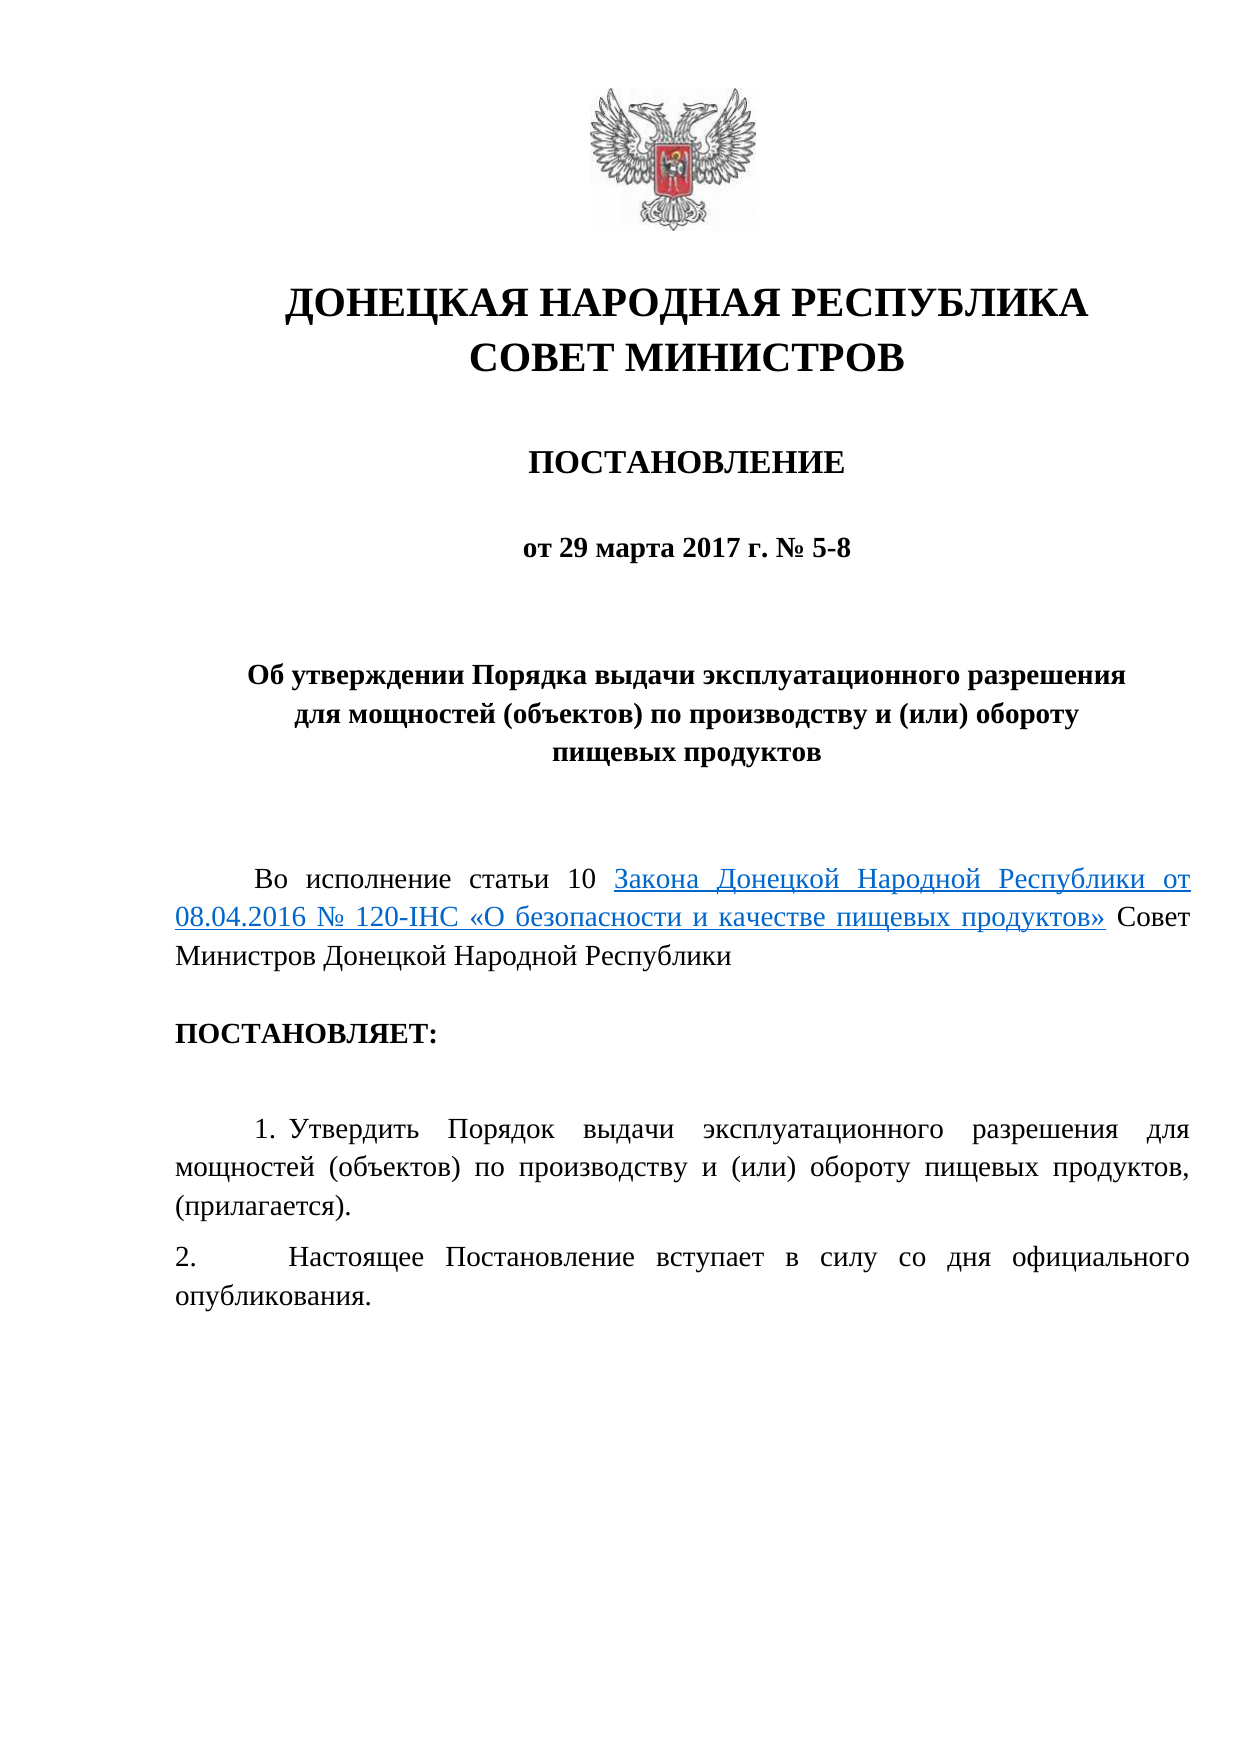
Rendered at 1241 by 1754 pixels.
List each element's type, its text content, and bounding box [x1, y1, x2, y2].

text Во исполнение статьи 10 Закона Донецкой Народной Республики от 08.04.2016 № 120-IHC «О безопасности и качестве пищевых продуктов» Совет Министров Донецкой Народной Республики [175, 861, 1190, 972]
text ДОНЕЦКАЯ НАРОДНАЯ РЕСПУБЛИКА [183, 277, 1190, 325]
text пищевых продуктов [183, 734, 1190, 768]
text от 29 марта 2017 г. № 5-8 [183, 531, 1190, 564]
list Утвердить Порядок выдачи эксплуатационного разрешения для мощностей (объектов) по производству и (или) обороту пищевых продуктов, (прилагается). [175, 1111, 1190, 1222]
list Настоящее Постановление вступает в силу со дня официального опубликования. [175, 1239, 1190, 1311]
text ПОСТАНОВЛЕНИЕ [183, 442, 1190, 481]
text СОВЕТ МИНИСТРОВ [183, 332, 1190, 380]
picture [590, 88, 756, 231]
text ПОСТАНОВЛЯЕТ: [175, 1016, 1190, 1049]
text Об утверждении Порядка выдачи эксплуатационного разрешения для мощностей (объектов) по производству и (или) обороту [183, 657, 1190, 729]
